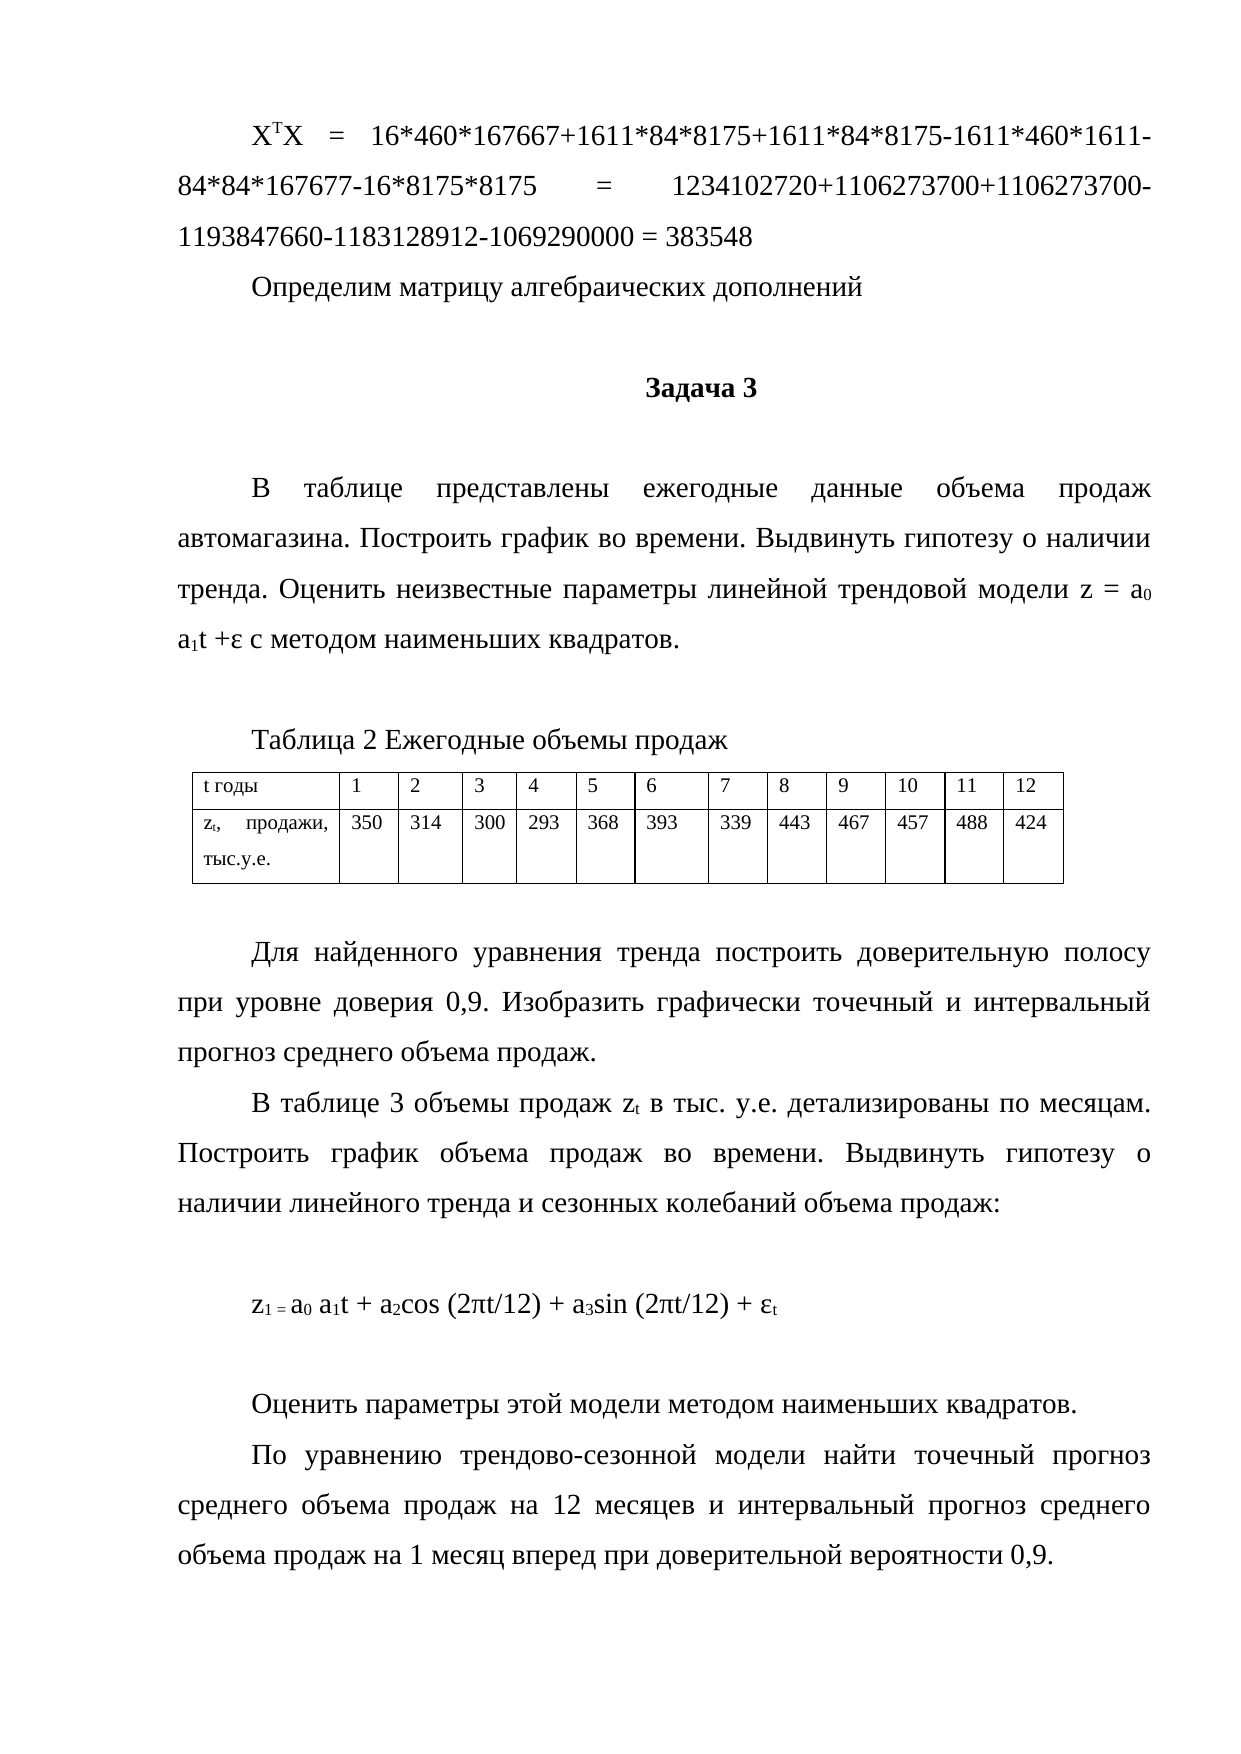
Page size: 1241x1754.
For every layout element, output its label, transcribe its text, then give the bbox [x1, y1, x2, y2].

table_header 7 [709, 773, 767, 809]
table_cell 300 [463, 810, 516, 882]
text z1 = а0 а1t + а2cos (2πt/12) + а3sin (2πt/12) + εt [177, 1286, 1152, 1319]
table_cell 393 [636, 810, 708, 882]
text ХТХ = 16*460*167667+1611*84*8175+1611*84*8175-1611*460*1611-84*84*167677-16*8175*8175 = 1234102720+1106273700+1106273700-1193847660-1183128912-1069290000 = 383548 [177, 118, 1152, 252]
text Оценить параметры этой модели методом наименьших квадратов. [177, 1387, 1152, 1420]
text В таблице 3 объемы продаж zt в тыс. у.е. детализированы по месяцам. Построить график объема продаж во времени. Выдвинуть гипотезу о наличии линейного тренда и сезонных колебаний объема продаж: [177, 1085, 1152, 1219]
table_cell 350 [340, 810, 398, 882]
table_header 1 [340, 773, 398, 809]
table_cell 457 [886, 810, 944, 882]
table_header 8 [768, 773, 826, 809]
table_cell zt, продажи, тыс.у.е. [193, 810, 339, 882]
table_header t годы [193, 773, 339, 809]
subtitle Задача 3 [177, 370, 1152, 403]
table_cell 368 [577, 810, 634, 882]
table_header 5 [577, 773, 634, 809]
text Для найденного уравнения тренда построить доверительную полосу при уровне доверия 0,9. Изобразить графически точечный и интервальный прогноз среднего объема продаж. [177, 934, 1152, 1068]
table_cell 314 [399, 810, 462, 882]
table_header 3 [463, 773, 516, 809]
table_header 6 [636, 773, 708, 809]
table_cell 293 [517, 810, 576, 882]
table_header 11 [946, 773, 1003, 809]
table_header 12 [1004, 773, 1063, 809]
table_header 10 [886, 773, 944, 809]
table_cell 443 [768, 810, 826, 882]
text В таблице представлены ежегодные данные объема продаж автомагазина. Построить график во времени. Выдвинуть гипотезу о наличии тренда. Оценить неизвестные параметры линейной трендовой модели z = а0 а1t +ε с методом наименьших квадратов. [177, 470, 1152, 655]
table_header 9 [827, 773, 885, 809]
text Определим матрицу алгебраических дополнений [177, 269, 1152, 303]
table_cell 488 [946, 810, 1003, 882]
table_header 2 [399, 773, 462, 809]
text Таблица 2 Ежегодные объемы продаж [177, 722, 1152, 755]
table_cell 467 [827, 810, 885, 882]
table_cell 339 [709, 810, 767, 882]
table_cell 424 [1004, 810, 1063, 882]
text По уравнению трендово-сезонной модели найти точечный прогноз среднего объема продаж на 12 месяцев и интервальный прогноз среднего объема продаж на 1 месяц вперед при доверительной вероятности 0,9. [177, 1437, 1152, 1571]
table_header 4 [517, 773, 576, 809]
